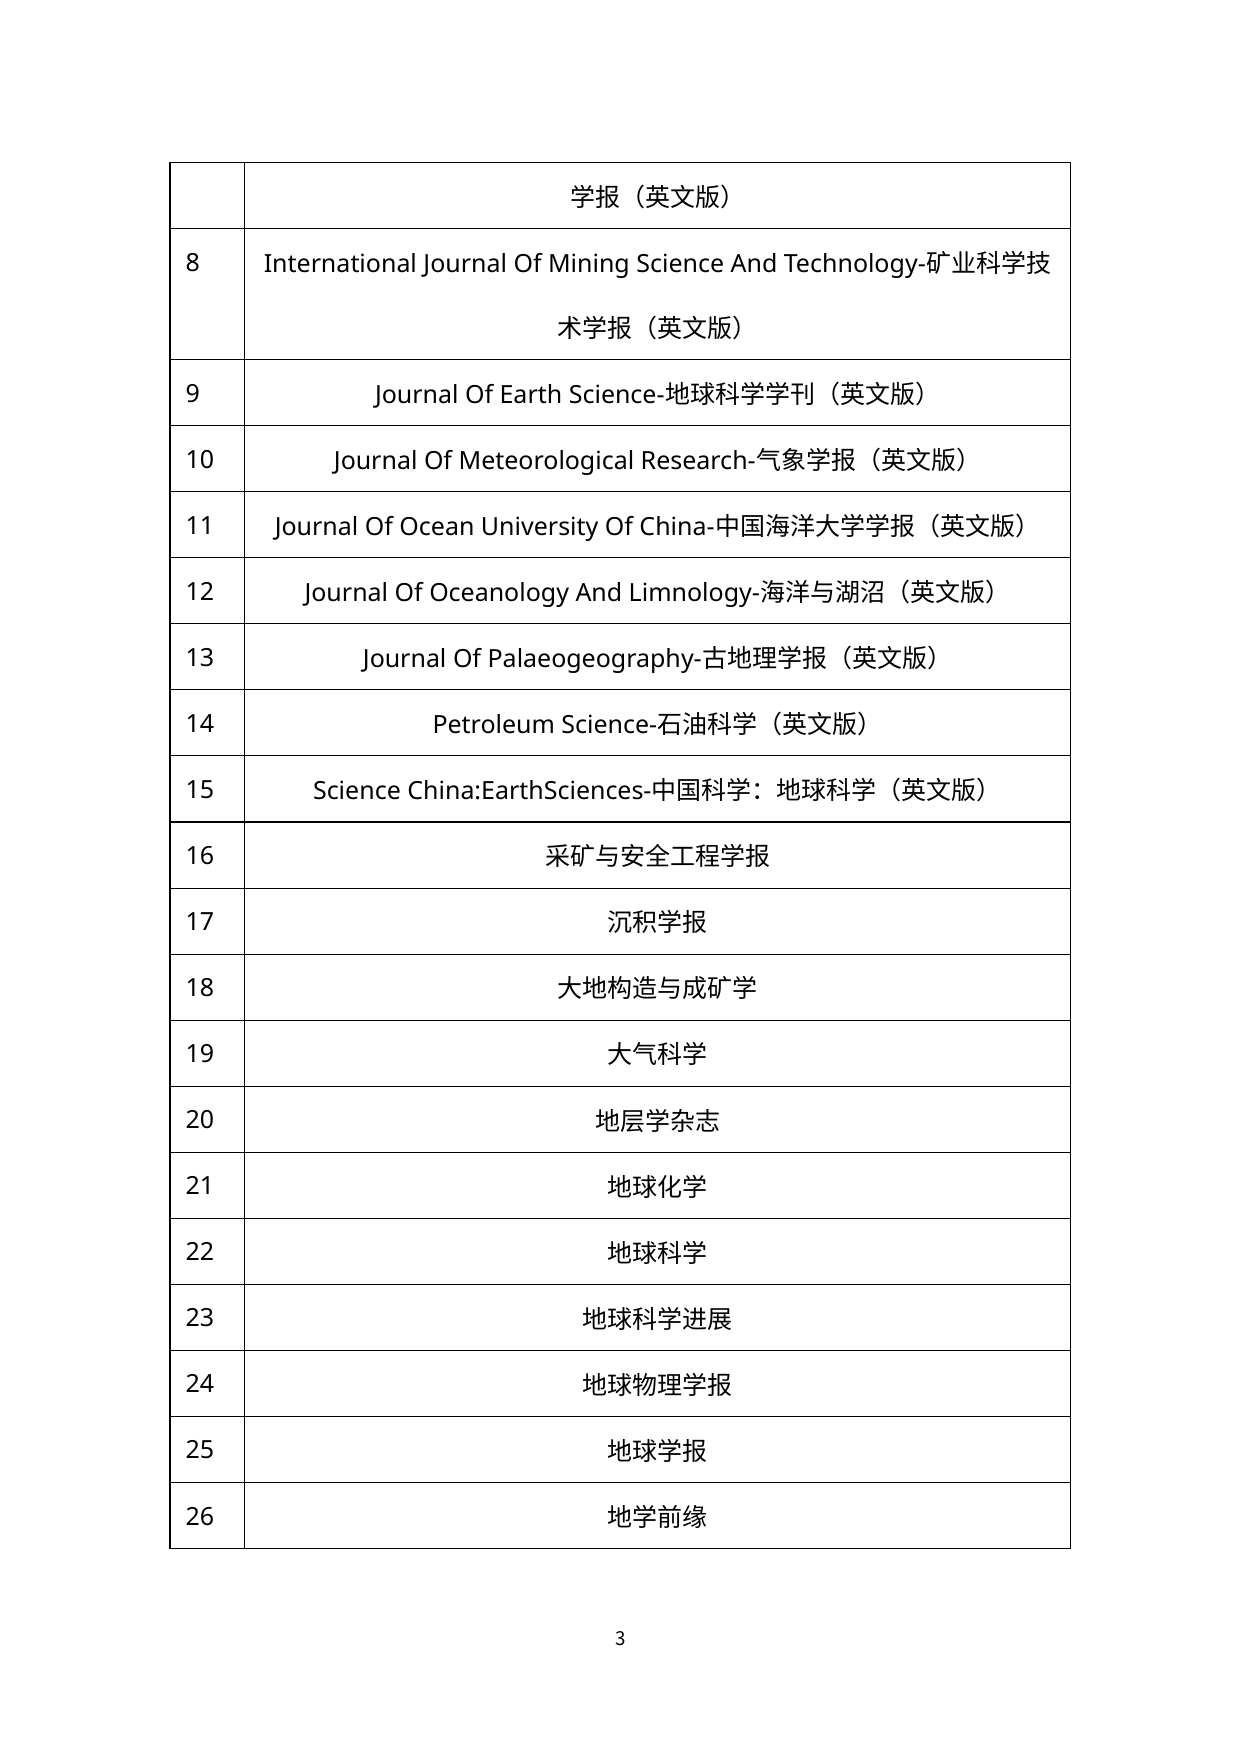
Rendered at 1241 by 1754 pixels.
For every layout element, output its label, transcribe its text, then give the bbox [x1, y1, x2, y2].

table_cell [171, 1021, 244, 1086]
table_cell [171, 1285, 244, 1350]
table_cell Journal Of Earth Science-地球科学学刊（英文版） [245, 360, 1070, 425]
table_cell 大地构造与成矿学 [245, 955, 1070, 1019]
table_cell [171, 163, 244, 228]
table_cell 地球物理学报 [245, 1351, 1070, 1416]
table_cell 地球科学 [245, 1219, 1070, 1284]
table_cell [171, 690, 244, 755]
table_cell 沉积学报 [245, 889, 1070, 953]
table_cell [171, 360, 244, 425]
table_cell [171, 1417, 244, 1482]
table_cell [171, 889, 244, 953]
table_cell [171, 492, 244, 557]
table_cell [171, 955, 244, 1019]
table_cell Journal Of Palaeogeography-古地理学报（英文版） [245, 624, 1070, 689]
table_cell [171, 558, 244, 623]
table_cell [171, 1087, 244, 1152]
table_cell [171, 624, 244, 689]
table_cell 地球学报 [245, 1417, 1070, 1482]
table_cell Journal Of Oceanology And Limnology-海洋与湖沼（英文版） [245, 558, 1070, 623]
table_cell 大气科学 [245, 1021, 1070, 1086]
table_cell [171, 756, 244, 821]
table_cell Journal Of Ocean University Of China-中国海洋大学学报（英文版） [245, 492, 1070, 557]
table_cell [171, 1351, 244, 1416]
table_cell 地学前缘 [245, 1483, 1070, 1548]
table_cell [171, 229, 244, 359]
table_cell [171, 1483, 244, 1548]
table_cell 采矿与安全工程学报 [245, 823, 1070, 887]
table_cell [171, 1153, 244, 1218]
table_cell [171, 1219, 244, 1284]
table_cell Petroleum Science-石油科学（英文版） [245, 690, 1070, 755]
table_cell 地球科学进展 [245, 1285, 1070, 1350]
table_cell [245, 163, 1070, 228]
table_cell International Journal Of Mining Science And Technology-矿业科学技术学报（英文版） [245, 229, 1070, 359]
table_cell 地球化学 [245, 1153, 1070, 1218]
table_cell [171, 426, 244, 491]
table_cell Science China:EarthSciences-中国科学：地球科学（英文版） [245, 756, 1070, 821]
table_cell [171, 823, 244, 887]
table_cell Journal Of Meteorological Research-气象学报（英文版） [245, 426, 1070, 491]
table_cell 地层学杂志 [245, 1087, 1070, 1152]
